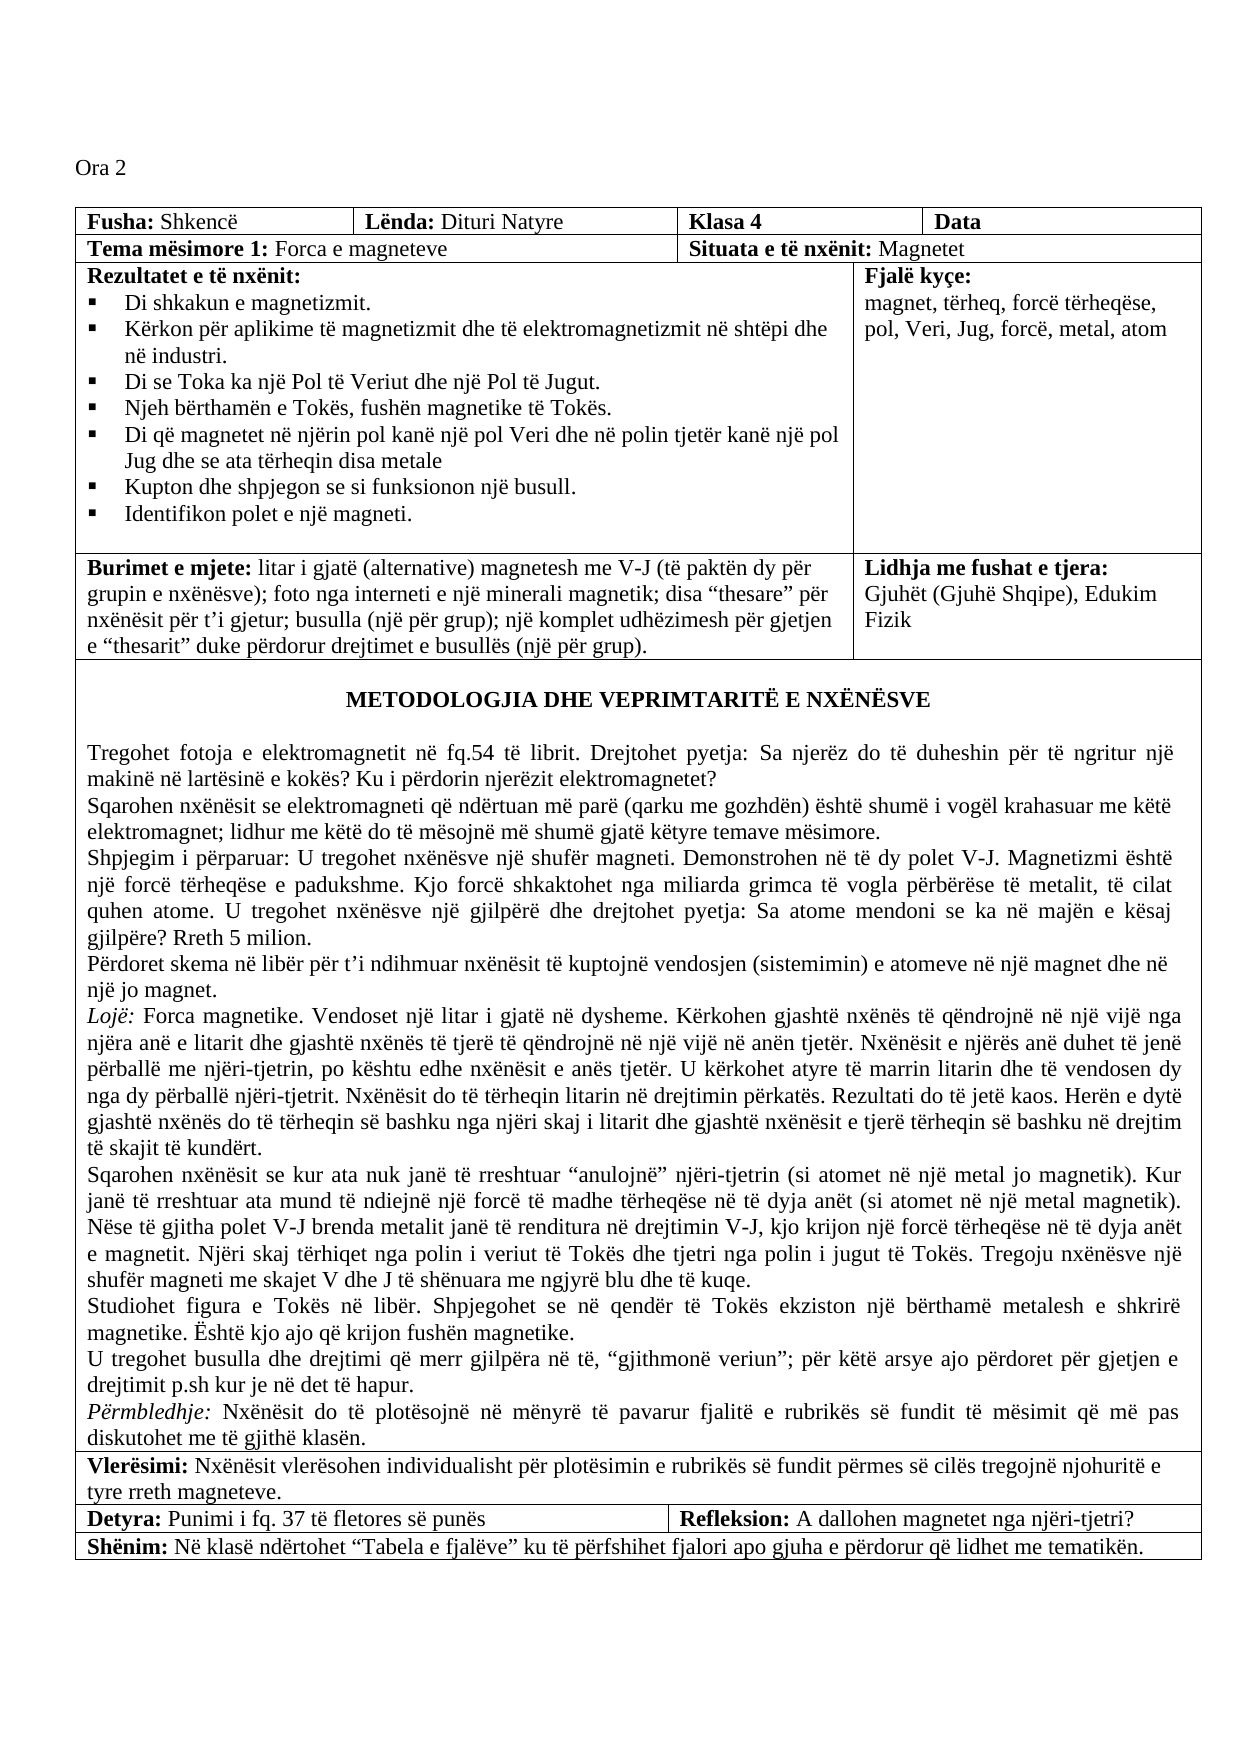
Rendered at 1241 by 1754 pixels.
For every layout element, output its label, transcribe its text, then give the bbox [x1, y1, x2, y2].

table_header Fusha: Shkencë [76, 208, 353, 234]
table_cell Fjalë kyçe: magnet, tërheq, forcë tërheqëse, pol, Veri, Jug, forcë, metal, atom [854, 263, 1201, 552]
table_cell Shënim: Në klasë ndërtohet “Tabela e fjalëve” ku të përfshihet fjalori apo gjuha e përdorur që lidhet me tematikën. [76, 1533, 1201, 1559]
text Ora 2 [75, 154, 1165, 180]
table_cell Vlerësimi: Nxënësit vlerësohen individualisht për plotësimin e rubrikës së fundit përmes së cilës tregojnë njohuritë e tyre rreth magneteve. [76, 1452, 1201, 1504]
table_header Data [923, 208, 1201, 234]
table_cell Situata e të nxënit: Magnetet [678, 235, 1201, 262]
table_cell Detyra: Punimi i fq. 37 të fletores së punës [76, 1505, 668, 1532]
table_header Klasa 4 [678, 208, 922, 234]
table_cell Lidhja me fushat e tjera: Gjuhët (Gjuhë Shqipe), Edukim Fizik [854, 554, 1201, 659]
table_header Lënda: Dituri Natyre [354, 208, 677, 234]
table_cell METODOLOGJIA DHE VEPRIMTARITË E NXËNËSVE Tregohet fotoja e elektromagnetit në fq.54 të librit. Drejtohet pyetja: Sa njerëz do të duheshin për të ngritur një makinë në lartësinë e kokës? Ku i përdorin njerëzit elektromagnetet? Sqarohen nxënësit se elektromagneti që ndërtuan më parë (qarku me gozhdën) është shumë i vogël krahasuar me këtë elektromagnet; lidhur me këtë do të mësojnë më shumë gjatë këtyre temave mësimore. Shpjegim i përparuar: U tregohet nxënësve një shufër magneti. Demonstrohen në të dy polet V-J. Magnetizmi është një forcë tërheqëse e padukshme. Kjo forcë shkaktohet nga miliarda grimca të vogla përbërëse të metalit, të cilat quhen atome. U tregohet nxënësve një gjilpërë dhe drejtohet pyetja: Sa atome mendoni se ka në majën e kësaj gjilpëre? Rreth 5 milion. Përdoret skema në libër për t’i ndihmuar nxënësit të kuptojnë vendosjen (sistemimin) e atomeve në një magnet dhe në një jo magnet. Lojë: Forca magnetike. Vendoset një litar i gjatë në dysheme. Kërkohen gjashtë nxënës të qëndrojnë në një vijë nga njëra anë e litarit dhe gjashtë nxënës të tjerë të qëndrojnë në një vijë në anën tjetër. Nxënësit e njërës anë duhet të jenë përballë me njëri-tjetrin, po kështu edhe nxënësit e anës tjetër. U kërkohet atyre të marrin litarin dhe të vendosen dy nga dy përballë njëri-tjetrit. Nxënësit do të tërheqin litarin në drejtimin përkatës. Rezultati do të jetë kaos. Herën e dytë gjashtë nxënës do të tërheqin së bashku nga njëri skaj i litarit dhe gjashtë nxënësit e tjerë tërheqin së bashku në drejtim të skajit të kundërt. Sqarohen nxënësit se kur ata nuk janë të rreshtuar “anulojnë” njëri-tjetrin (si atomet në një metal jo magnetik). Kur janë të rreshtuar ata mund të ndiejnë një forcë të madhe tërheqëse në të dyja anët (si atomet në një metal magnetik). Nëse të gjitha polet V-J brenda metalit janë të renditura në drejtimin V-J, kjo krijon një forcë tërheqëse në të dyja anët e magnetit. Njëri skaj tërhiqet nga polin i veriut të Tokës dhe tjetri nga polin i jugut të Tokës. Tregoju nxënësve një shufër magneti me skajet V dhe J të shënuara me ngjyrë blu dhe të kuqe. Studiohet figura e Tokës në libër. Shpjegohet se në qendër të Tokës ekziston një bërthamë metalesh e shkrirë magnetike. Është kjo ajo që krijon fushën magnetike. U tregohet busulla dhe drejtimi që merr gjilpëra në të, “gjithmonë veriun”; për këtë arsye ajo përdoret për gjetjen e drejtimit p.sh kur je në det të hapur. Përmbledhje: Nxënësit do të plotësojnë në mënyrë të pavarur fjalitë e rubrikës së fundit të mësimit që më pas diskutohet me të gjithë klasën. [76, 660, 1201, 1451]
table_cell Burimet e mjete: litar i gjatë (alternative) magnetesh me V-J (të paktën dy për grupin e nxënësve); foto nga interneti e një minerali magnetik; disa “thesare” për nxënësit për t’i gjetur; busulla (një për grup); një komplet udhëzimesh për gjetjen e “thesarit” duke përdorur drejtimet e busullës (një për grup). [76, 554, 853, 659]
table_cell Refleksion: A dallohen magnetet nga njëri-tjetri? [669, 1505, 1201, 1532]
table_cell Tema mësimore 1: Forca e magneteve [76, 235, 677, 262]
table_cell Rezultatet e të nxënit: Di shkakun e magnetizmit. Kërkon për aplikime të magnetizmit dhe të elektromagnetizmit në shtëpi dhe në industri. Di se Toka ka një Pol të Veriut dhe një Pol të Jugut. Njeh bërthamën e Tokës, fushën magnetike të Tokës. Di që magnetet në njërin pol kanë një pol Veri dhe në polin tjetër kanë një pol Jug dhe se ata tërheqin disa metale Kupton dhe shpjegon se si funksionon një busull. Identifikon polet e një magneti. [76, 263, 853, 552]
